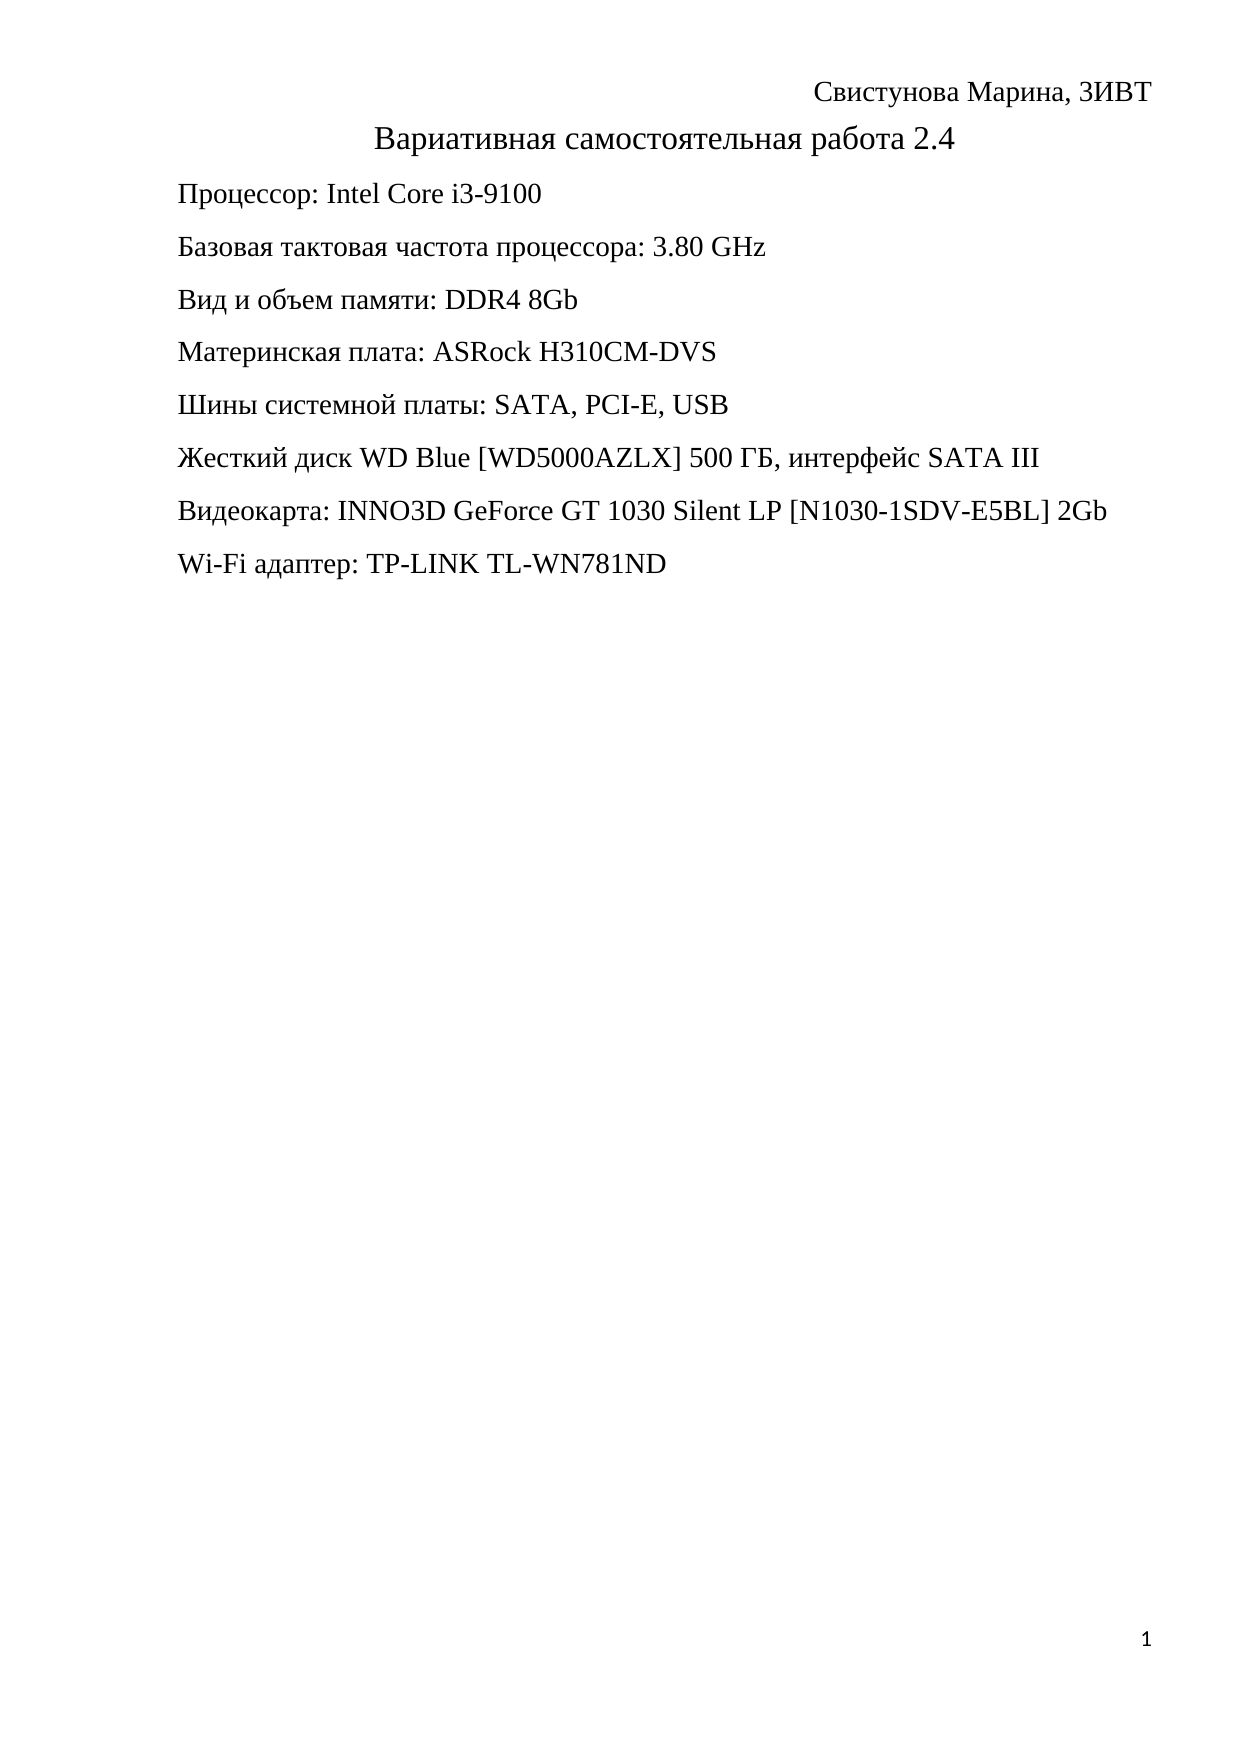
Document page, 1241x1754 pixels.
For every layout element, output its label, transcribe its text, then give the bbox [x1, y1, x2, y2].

text Вид и объем памяти: DDR4 8Gb [177, 282, 1152, 315]
text Жесткий диск WD Blue [WD5000AZLX] 500 ГБ, интерфейс SATA III [177, 440, 1152, 474]
text Процессор: Intel Core i3-9100 [177, 176, 1152, 210]
text Видеокарта: INNO3D GeForce GT 1030 Silent LP [N1030-1SDV-E5BL] 2Gb [177, 493, 1152, 527]
text Вариативная самостоятельная работа 2.4 [177, 118, 1152, 156]
text Wi-Fi адаптер: TP-LINK TL-WN781ND [177, 546, 1152, 579]
text Материнская плата: ASRock H310CM-DVS [177, 334, 1152, 368]
text Базовая тактовая частота процессора: 3.80 GHz [177, 229, 1152, 262]
text Шины системной платы: SATA, PCI-E, USB [177, 387, 1152, 421]
